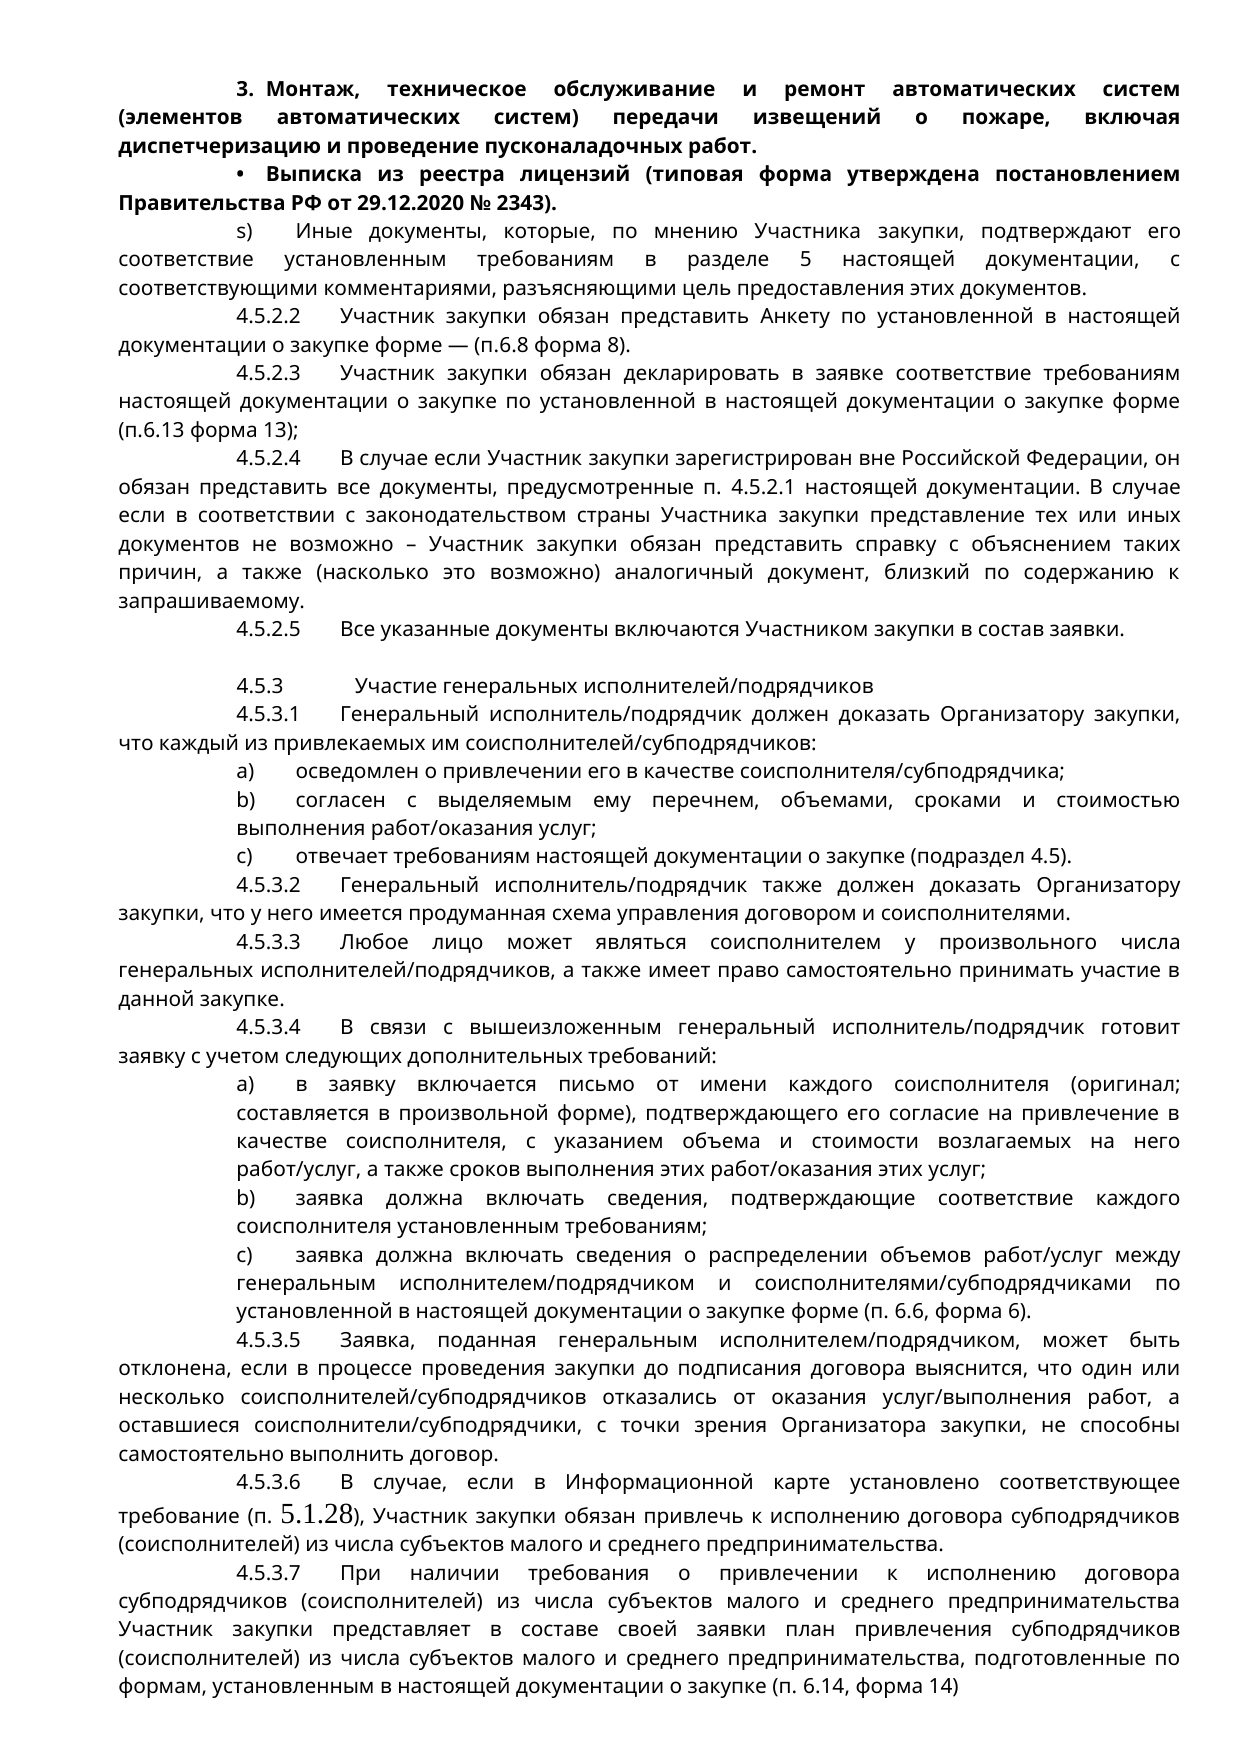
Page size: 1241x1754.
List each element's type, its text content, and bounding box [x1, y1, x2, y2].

list В случае, если в Информационной карте установлено соответствующее требование (п. 5.1.28), Участник закупки обязан привлечь к исполнению договора субподрядчиков (соисполнителей) из числа субъектов малого и среднего предпринимательства. [118, 1467, 1181, 1558]
list Заявка, поданная генеральным исполнителем/подрядчиком, может быть отклонена, если в процессе проведения закупки до подписания договора выяснится, что один или несколько соисполнителей/субподрядчиков отказались от оказания услуг/выполнения работ, а оставшиеся соисполнители/субподрядчики, с точки зрения Организатора закупки, не способны самостоятельно выполнить договор. [118, 1325, 1181, 1467]
list согласен с выделяемым ему перечнем, объемами, сроками и стоимостью выполнения работ/оказания услуг; [236, 785, 1181, 842]
list Участник закупки обязан декларировать в заявке соответствие требованиям настоящей документации о закупке по установленной в настоящей документации о закупке форме (п.6.13 форма 13); [118, 358, 1181, 443]
text • Выписка из реестра лицензий (типовая форма утверждена постановлением Правительства РФ от 29.12.2020 № 2343). [118, 159, 1181, 216]
list При наличии требования о привлечении к исполнению договора субподрядчиков (соисполнителей) из числа субъектов малого и среднего предпринимательства Участник закупки представляет в составе своей заявки план привлечения субподрядчиков (соисполнителей) из числа субъектов малого и среднего предпринимательства, подготовленные по формам, установленным в настоящей документации о закупке (п. 6.14, форма 14) [118, 1558, 1181, 1700]
list отвечает требованиям настоящей документации о закупке (подраздел 4.5). [236, 842, 1181, 870]
list Все указанные документы включаются Участником закупки в состав заявки. [118, 614, 1181, 643]
list Монтаж, техническое обслуживание и ремонт автоматических систем (элементов автоматических систем) передачи извещений о пожаре, включая диспетчеризацию и проведение пусконаладочных работ. [118, 74, 1181, 159]
list Генеральный исполнитель/подрядчик должен доказать Организатору закупки, что каждый из привлекаемых им соисполнителей/субподрядчиков: [118, 699, 1181, 756]
list заявка должна включать сведения, подтверждающие соответствие каждого соисполнителя установленным требованиям; [236, 1183, 1181, 1240]
list Участник закупки обязан представить Анкету по установленной в настоящей документации о закупке форме — (п.6.8 форма 8). [118, 301, 1181, 358]
list В связи с вышеизложенным генеральный исполнитель/подрядчик готовит заявку с учетом следующих дополнительных требований: [118, 1012, 1181, 1069]
list Иные документы, которые, по мнению Участника закупки, подтверждают его соответствие установленным требованиям в разделе 5 настоящей документации, с соответствующими комментариями, разъясняющими цель предоставления этих документов. [118, 216, 1181, 301]
list в заявку включается письмо от имени каждого соисполнителя (оригинал; составляется в произвольной форме), подтверждающего его согласие на привлечение в качестве соисполнителя, с указанием объема и стоимости возлагаемых на него работ/услуг, а также сроков выполнения этих работ/оказания этих услуг; [236, 1069, 1181, 1183]
list Генеральный исполнитель/подрядчик также должен доказать Организатору закупки, что у него имеется продуманная схема управления договором и соисполнителями. [118, 870, 1181, 927]
list осведомлен о привлечении его в качестве соисполнителя/субподрядчика; [236, 756, 1181, 785]
list Любое лицо может являться соисполнителем у произвольного числа генеральных исполнителей/подрядчиков, а также имеет право самостоятельно принимать участие в данной закупке. [118, 927, 1181, 1012]
list В случае если Участник закупки зарегистрирован вне Российской Федерации, он обязан представить все документы, предусмотренные п. 4.5.2.1 настоящей документации. В случае если в соответствии с законодательством страны Участника закупки представление тех или иных документов не возможно – Участник закупки обязан представить справку с объяснением таких причин, а также (насколько это возможно) аналогичный документ, близкий по содержанию к запрашиваемому. [118, 443, 1181, 614]
list Участие генеральных исполнителей/подрядчиков [236, 671, 1181, 699]
list заявка должна включать сведения о распределении объемов работ/услуг между генеральным исполнителем/подрядчиком и соисполнителями/субподрядчиками по установленной в настоящей документации о закупке форме (п. 6.6, форма 6). [236, 1240, 1181, 1325]
